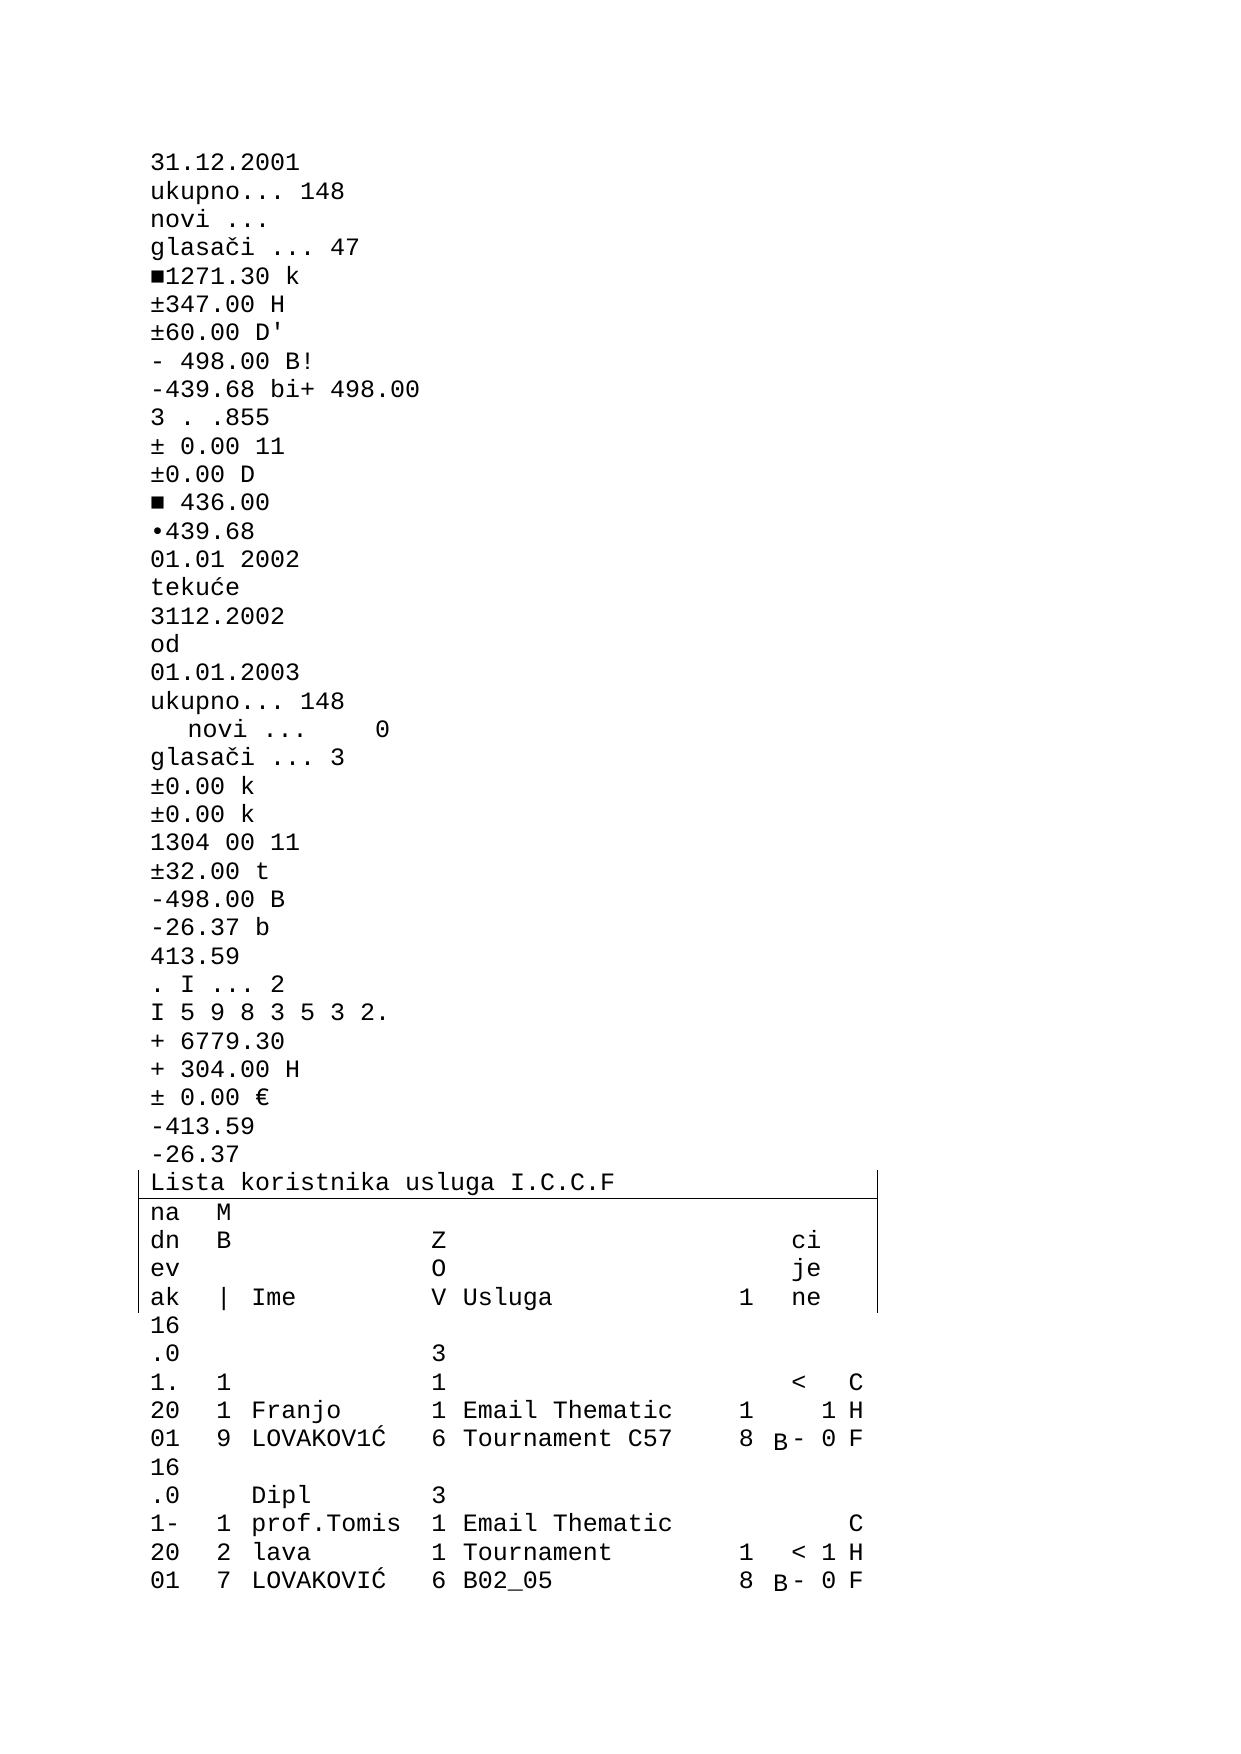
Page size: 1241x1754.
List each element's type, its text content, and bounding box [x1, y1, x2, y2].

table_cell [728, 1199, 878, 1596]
text glasači ... 3 [150, 745, 1090, 773]
text ■ 436.00 [150, 490, 1090, 518]
text -439.68 bi+ 498.00 [150, 377, 1090, 405]
text . I ... 2 I 5 9 8 3 5 3 2. [150, 972, 1090, 1028]
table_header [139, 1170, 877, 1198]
text 31.12.2001 [150, 150, 1090, 178]
text od [150, 632, 1090, 660]
text ■1271.30 k ±347.00 H ±60.00 D' [150, 263, 1090, 348]
text + 304.00 H ± 0.00 € [150, 1057, 1090, 1113]
text ukupno... 148 novi ... 0 [150, 688, 1090, 745]
text + 6779.30 [150, 1028, 1090, 1057]
text ±0.00 k ±0.00 k 1304 00 11 ±32.00 t -498.00 B -26.37 b [150, 773, 1090, 943]
text - 498.00 B! [150, 348, 1090, 377]
text 01.01.2003 [150, 660, 1090, 688]
text ukupno... 148 novi ... glasači ... 47 [150, 178, 1090, 263]
text •439.68 [150, 518, 1090, 547]
text 3 . .855 [150, 405, 1090, 433]
text 01.01 2002 tekuće 3112.2002 [150, 547, 1090, 632]
text ± 0.00 11 ±0.00 D [150, 433, 1090, 490]
text 413.59 [150, 943, 1090, 972]
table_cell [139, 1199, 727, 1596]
text -413.59 [150, 1113, 1090, 1142]
text -26.37 [150, 1142, 1090, 1170]
